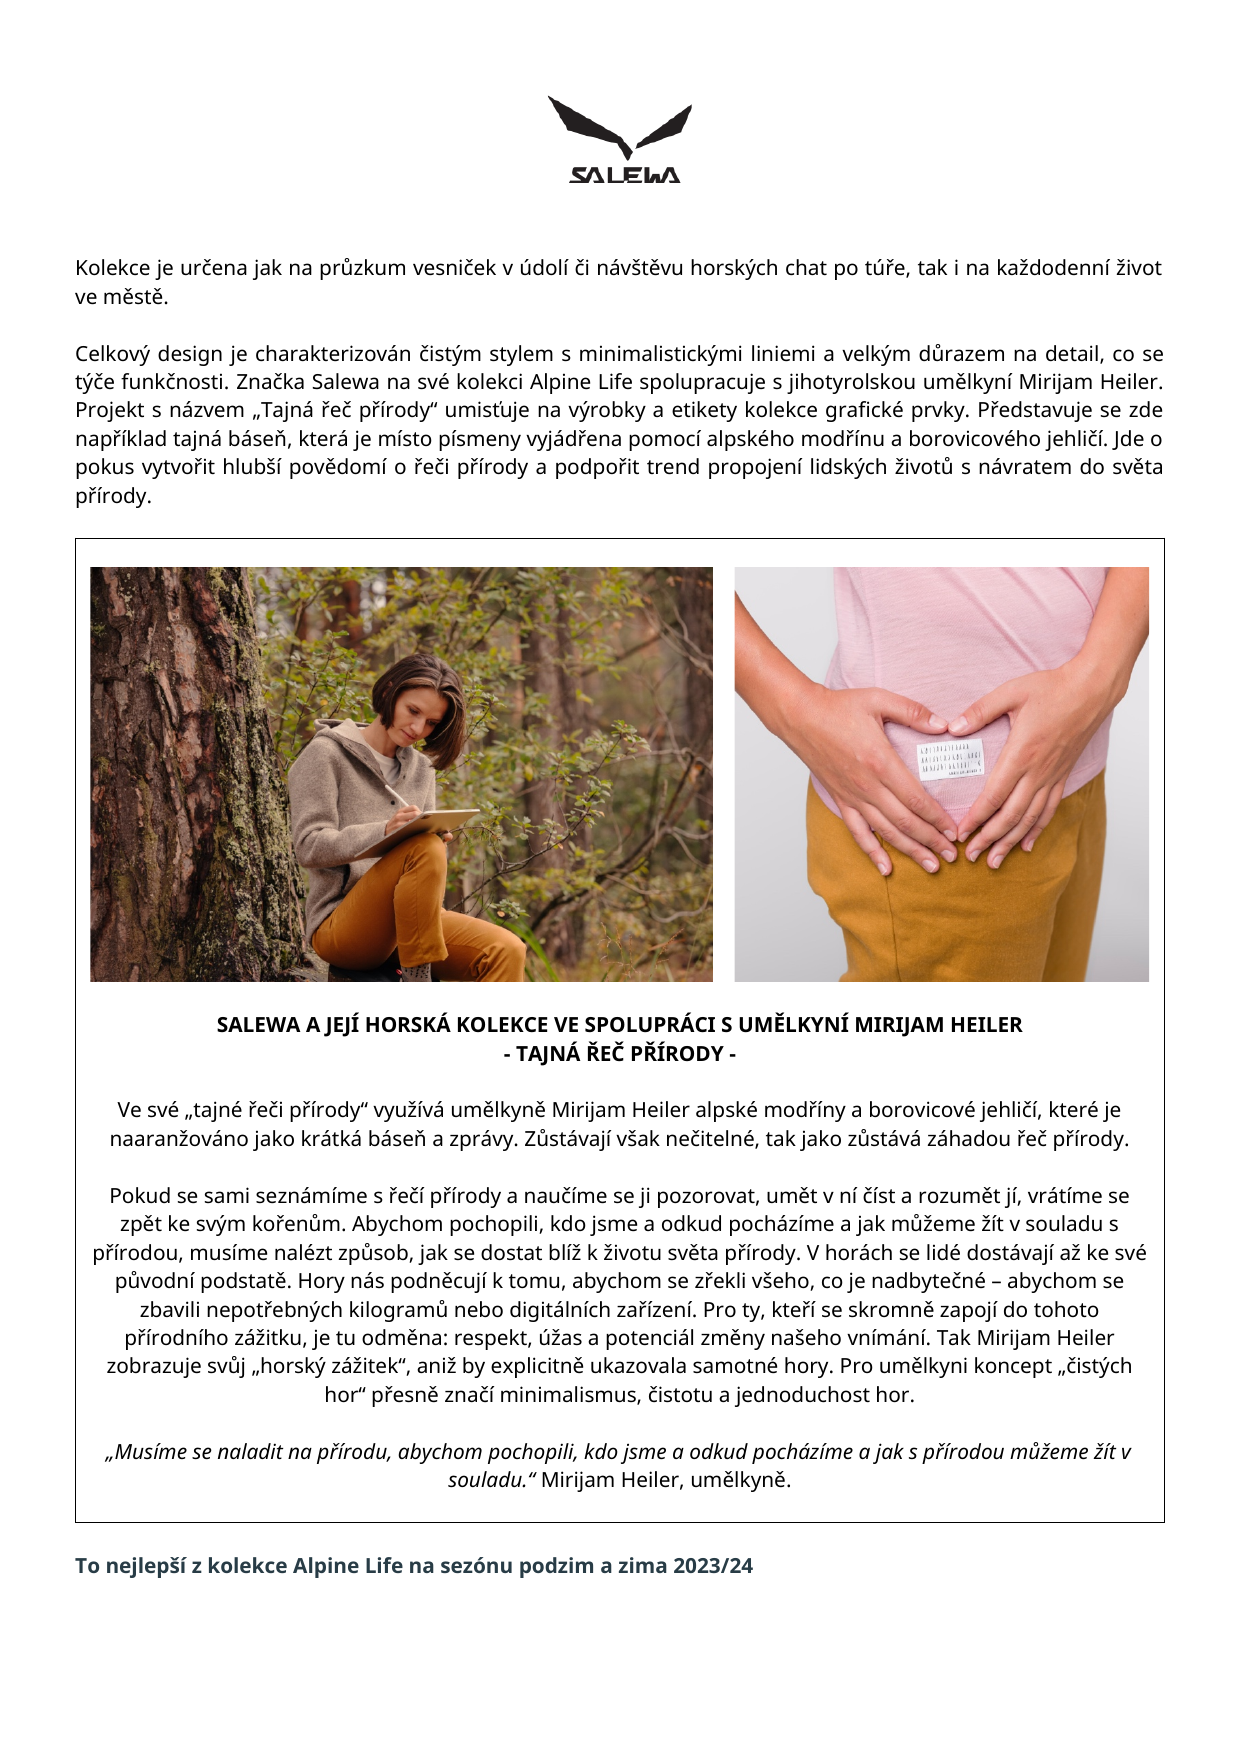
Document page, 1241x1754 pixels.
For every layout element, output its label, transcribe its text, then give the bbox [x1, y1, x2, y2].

table_header SALEWA A JEJÍ HORSKÁ KOLEKCE VE SPOLUPRÁCI S UMĚLKYNÍ MIRIJAM HEILER - TAJNÁ ŘEČ PŘÍRODY - Ve své „tajné řeči přírody“ využívá umělkyně Mirijam Heiler alpské modříny a borovicové jehličí, které je naaranžováno jako krátká báseň a zprávy. Zůstávají však nečitelné, tak jako zůstává záhadou řeč přírody. Pokud se sami seznámíme s řečí přírody a naučíme se ji pozorovat, umět v ní číst a rozumět jí, vrátíme se zpět ke svým kořenům. Abychom pochopili, kdo jsme a odkud pocházíme a jak můžeme žít v souladu s přírodou, musíme nalézt způsob, jak se dostat blíž k životu světa přírody. V horách se lidé dostávají až ke své původní podstatě. Hory nás podněcují k tomu, abychom se zřekli všeho, co je nadbytečné – abychom se zbavili nepotřebných kilogramů nebo digitálních zařízení. Pro ty, kteří se skromně zapojí do tohoto přírodního zážitku, je tu odměna: respekt, úžas a potenciál změny našeho vnímání. Tak Mirijam Heiler zobrazuje svůj „horský zážitek“, aniž by explicitně ukazovala samotné hory. Pro umělkyni koncept „čistých hor“ přesně značí minimalismus, čistotu a jednoduchost hor. „Musíme se naladit na přírodu, abychom pochopili, kdo jsme a odkud pocházíme a jak s přírodou můžeme žít v souladu.“ Mirijam Heiler, umělkyně. [76, 539, 1164, 1522]
picture [734, 567, 1150, 982]
text To nejlepší z kolekce Alpine Life na sezónu podzim a zima 2023/24 [75, 1552, 1165, 1580]
picture [90, 567, 713, 982]
text Celkový design je charakterizován čistým stylem s minimalistickými liniemi a velkým důrazem na detail, co se týče funkčnosti. Značka Salewa na své kolekci Alpine Life spolupracuje s jihotyrolskou umělkyní Mirijam Heiler. Projekt s názvem „Tajná řeč přírody“ umisťuje na výrobky a etikety kolekce grafické prvky. Představuje se zde například tajná báseň, která je místo písmeny vyjádřena pomocí alpského modřínu a borovicového jehličí. Jde o pokus vytvořit hlubší povědomí o řeči přírody a podpořit trend propojení lidských životů s návratem do světa přírody. [75, 339, 1165, 509]
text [75, 253, 1165, 310]
